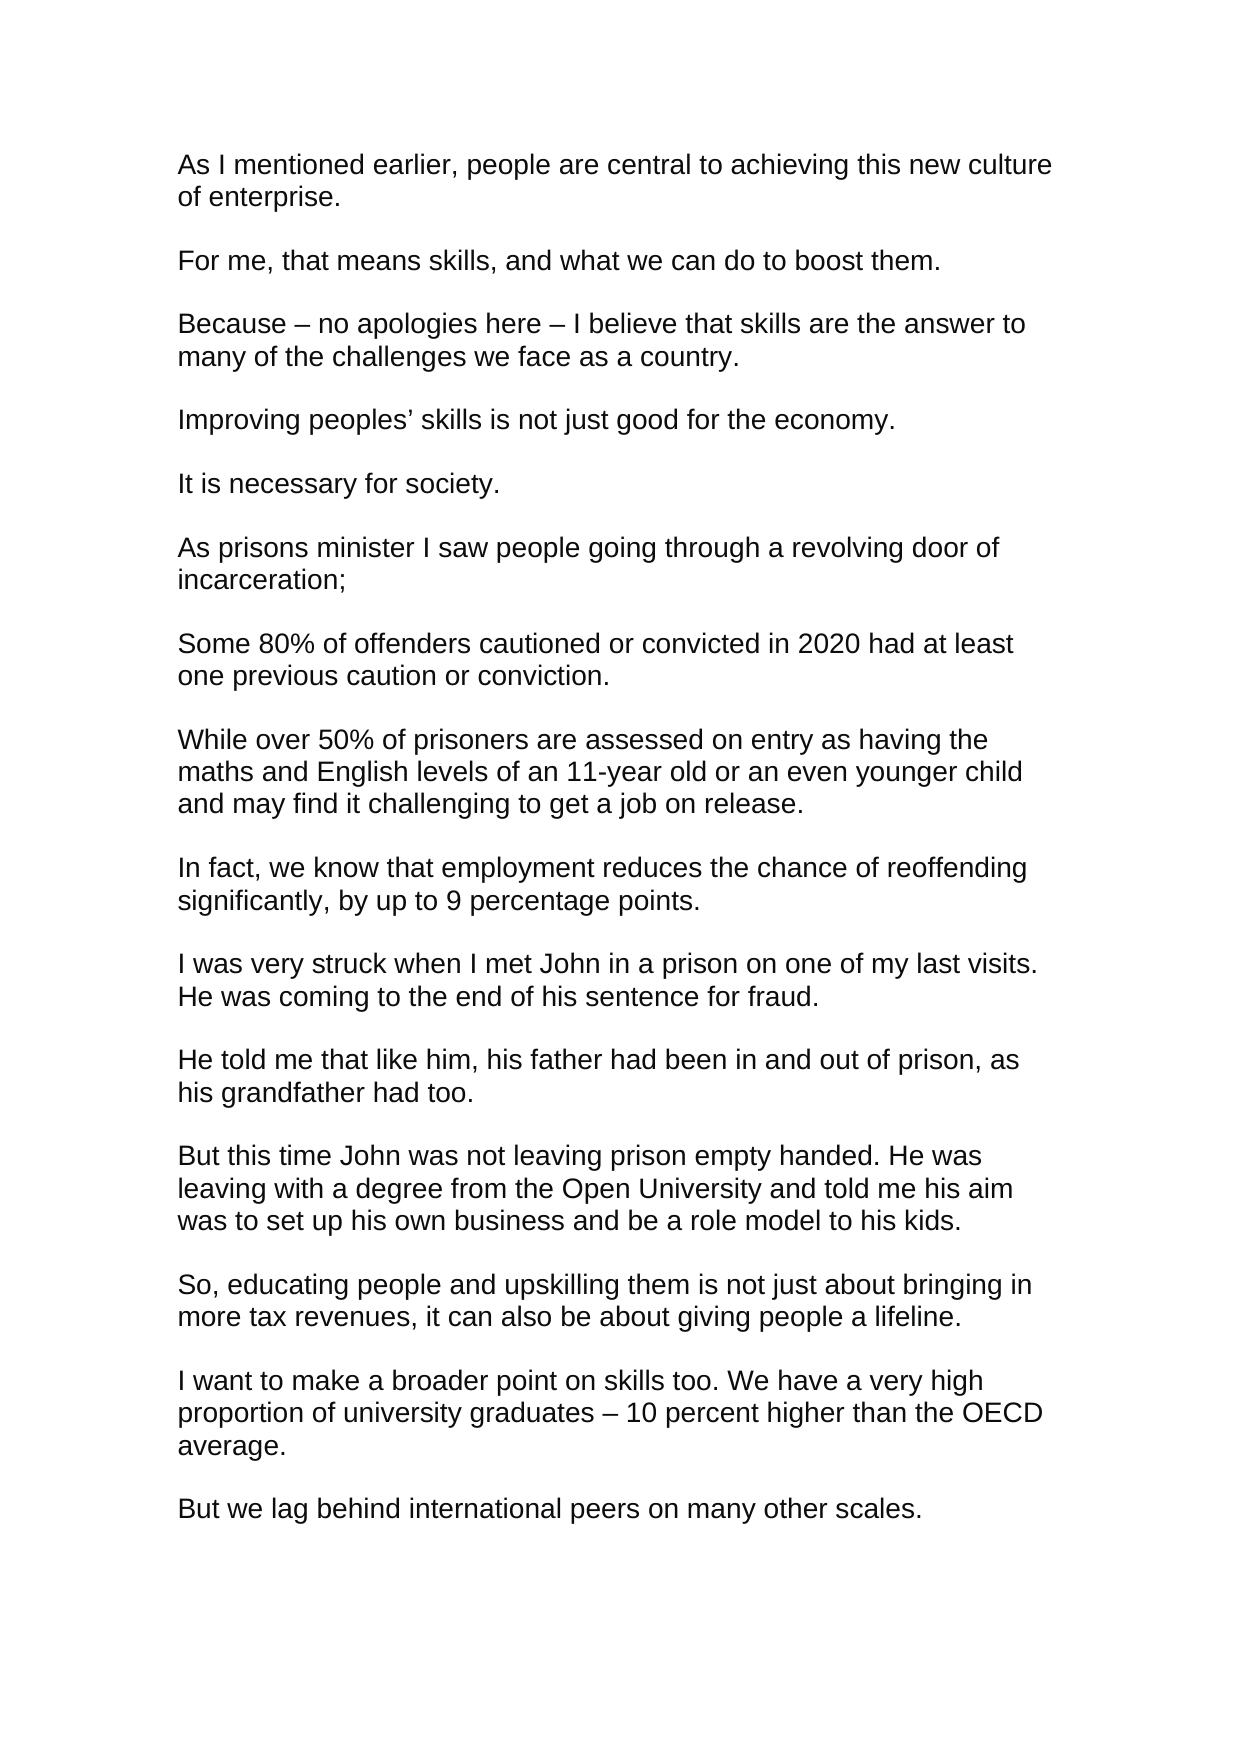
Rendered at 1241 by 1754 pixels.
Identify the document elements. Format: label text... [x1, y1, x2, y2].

text Some 80% of offenders cautioned or convicted in 2020 had at least one previous caution or conviction. [177, 627, 1063, 691]
text He told me that like him, his father had been in and out of prison, as his grandfather had too. [177, 1043, 1063, 1108]
text But we lag behind international peers on many other scales. [177, 1492, 1063, 1524]
text I want to make a broader point on skills too. We have a very high proportion of university graduates – 10 percent higher than the OECD average. [177, 1364, 1063, 1461]
text For me, that means skills, and what we can do to boost them. [177, 244, 1063, 276]
text Because – no apologies here – I believe that skills are the answer to many of the challenges we face as a country. [177, 307, 1063, 372]
text Improving peoples’ skills is not just good for the economy. [177, 403, 1063, 436]
text In fact, we know that employment reduces the chance of reoffending significantly, by up to 9 percentage points. [177, 851, 1063, 916]
text As prisons minister I saw people going through a revolving door of incarceration; [177, 531, 1063, 595]
text But this time John was not leaving prison empty handed. He was leaving with a degree from the Open University and told me his aim was to set up his own business and be a role model to his kids. [177, 1139, 1063, 1236]
text While over 50% of prisoners are assessed on entry as having the maths and English levels of an 11-year old or an even younger child and may find it challenging to get a job on release. [177, 723, 1063, 820]
text It is necessary for society. [177, 467, 1063, 499]
text I was very struck when I met John in a prison on one of my last visits. He was coming to the end of his sentence for fraud. [177, 947, 1063, 1012]
text So, educating people and upskilling them is not just about bringing in more tax revenues, it can also be about giving people a lifeline. [177, 1268, 1063, 1332]
text As I mentioned earlier, people are central to achieving this new culture of enterprise. [177, 148, 1063, 212]
